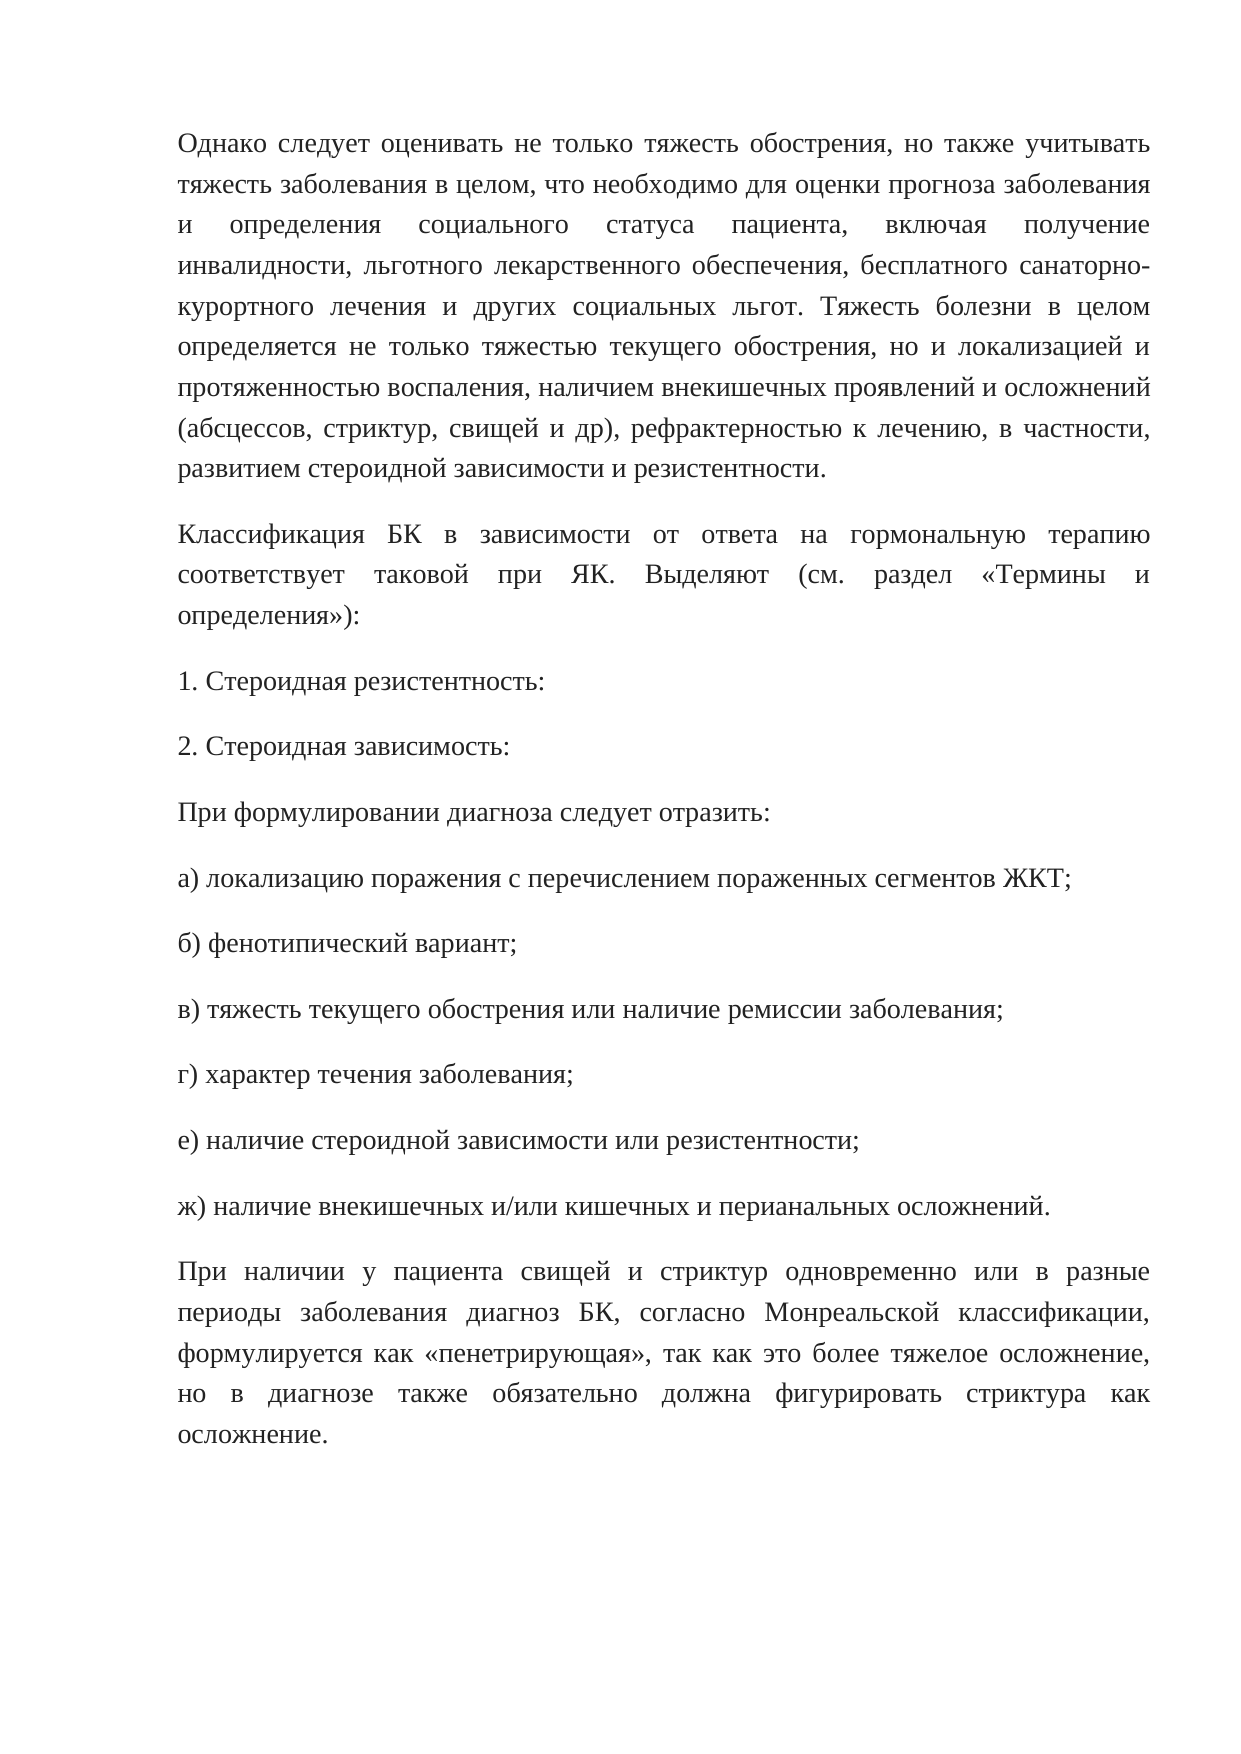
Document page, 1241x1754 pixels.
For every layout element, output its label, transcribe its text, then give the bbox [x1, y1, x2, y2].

text ж) наличие внекишечных и/или кишечных и перианальных осложнений. [177, 1181, 1152, 1221]
text При наличии у пациента свищей и стриктур одновременно или в разные периоды заболевания диагноз БК, согласно Монреальской классификации, формулируется как «пенетрирующая», так как это более тяжелое осложнение, но в диагнозе также обязательно должна фигурировать стриктура как осложнение. [177, 1246, 1152, 1449]
text в) тяжесть текущего обострения или наличие ремиссии заболевания; [177, 984, 1152, 1024]
text Классификация БК в зависимости от ответа на гормональную терапию соответствует таковой при ЯК. Выделяют (см. раздел «Термины и определения»): [177, 509, 1152, 631]
text При формулировании диагноза следует отразить: [177, 787, 1152, 827]
text 2. Стероидная зависимость: [177, 721, 1152, 762]
text б) фенотипический вариант; [177, 918, 1152, 959]
text г) характер течения заболевания; [177, 1049, 1152, 1090]
text е) наличие стероидной зависимости или резистентности; [177, 1115, 1152, 1156]
text а) локализацию поражения с перечислением пораженных сегментов ЖКТ; [177, 852, 1152, 893]
text 1. Стероидная резистентность: [177, 656, 1152, 696]
text Однако следует оценивать не только тяжесть обострения, но также учитывать тяжесть заболевания в целом, что необходимо для оценки прогноза заболевания и определения социального статуса пациента, включая получение инвалидности, льготного лекарственного обеспечения, бесплатного санаторно-курортного лечения и других социальных льгот. Тяжесть болезни в целом определяется не только тяжестью текущего обострения, но и локализацией и протяженностью воспаления, наличием внекишечных проявлений и осложнений (абсцессов, стриктур, свищей и др), рефрактерностью к лечению, в частности, развитием стероидной зависимости и резистентности. [177, 118, 1152, 484]
